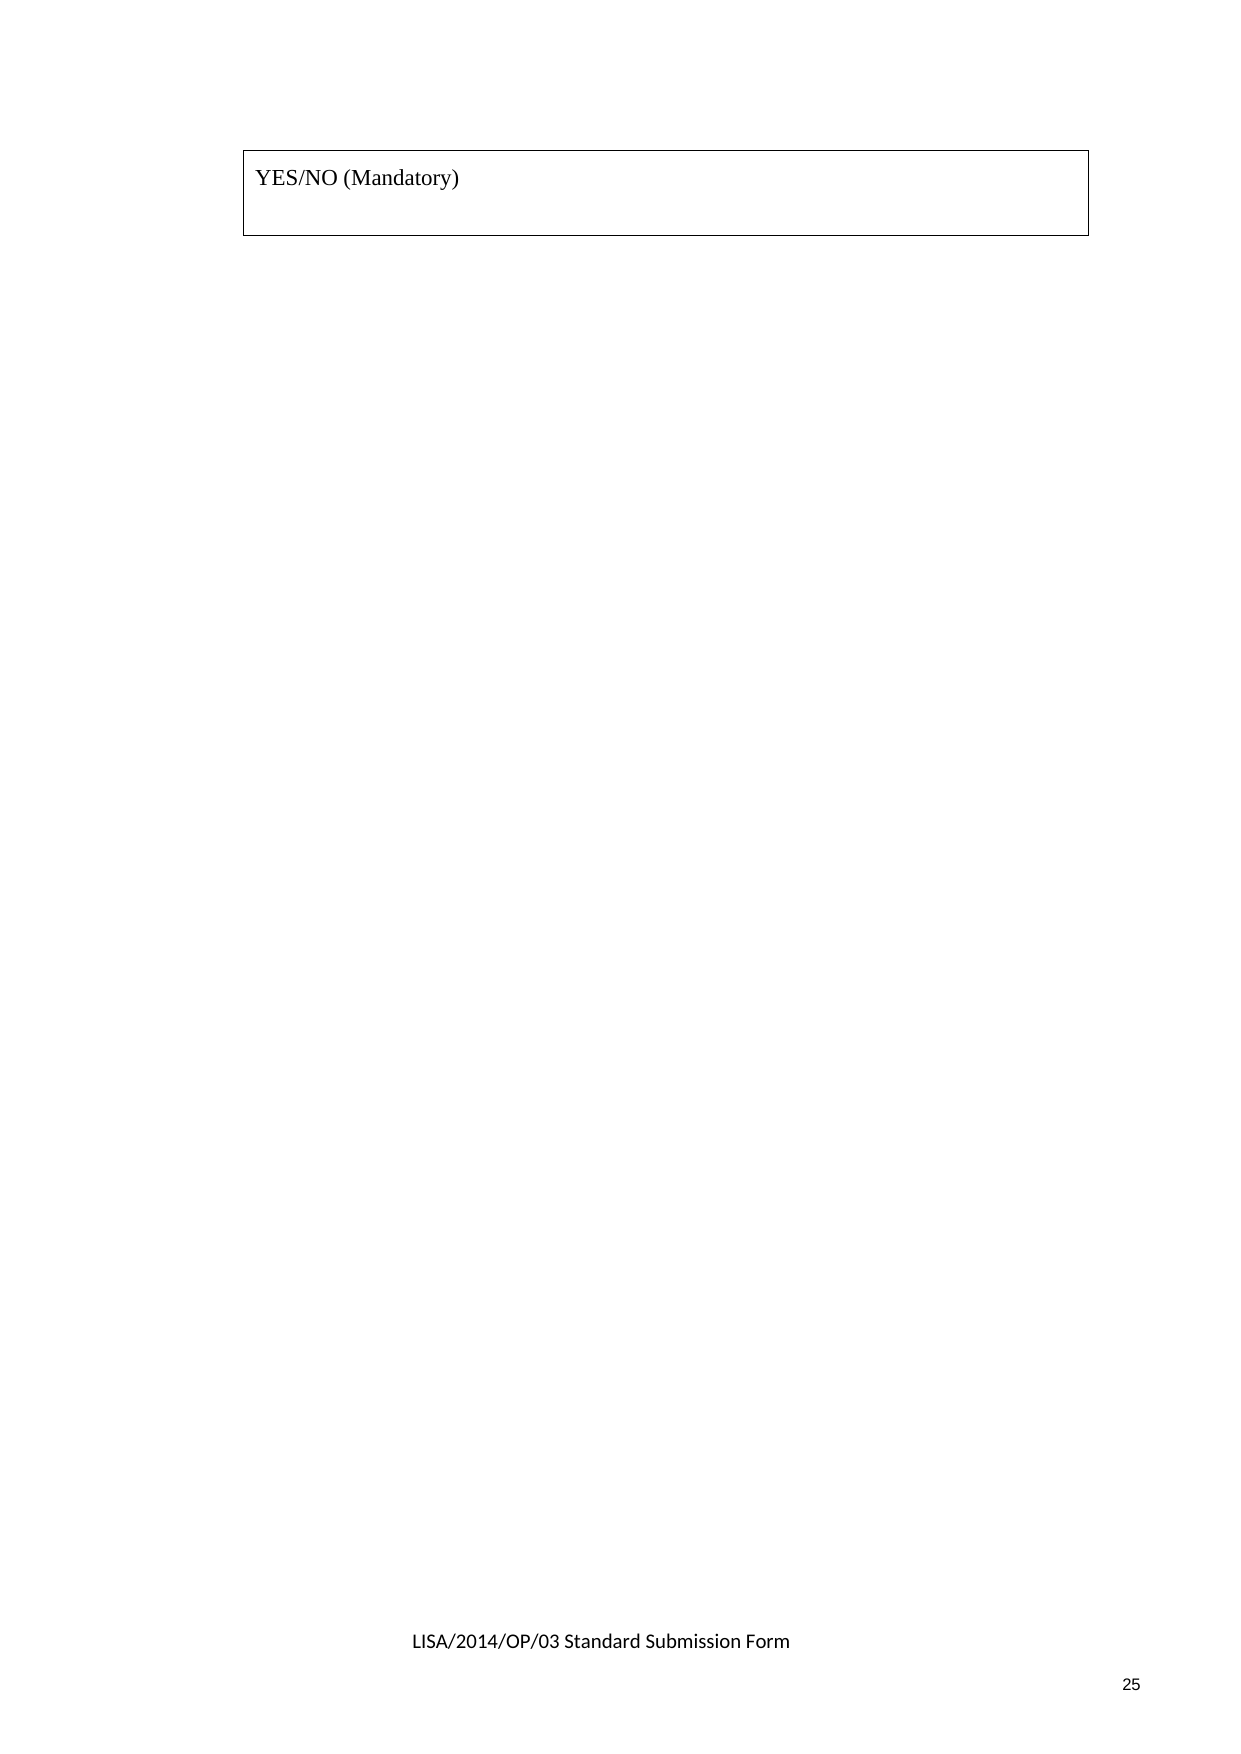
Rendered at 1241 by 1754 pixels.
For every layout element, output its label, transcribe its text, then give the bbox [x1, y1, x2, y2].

table_header YES/NO (Mandatory) [244, 151, 1088, 235]
